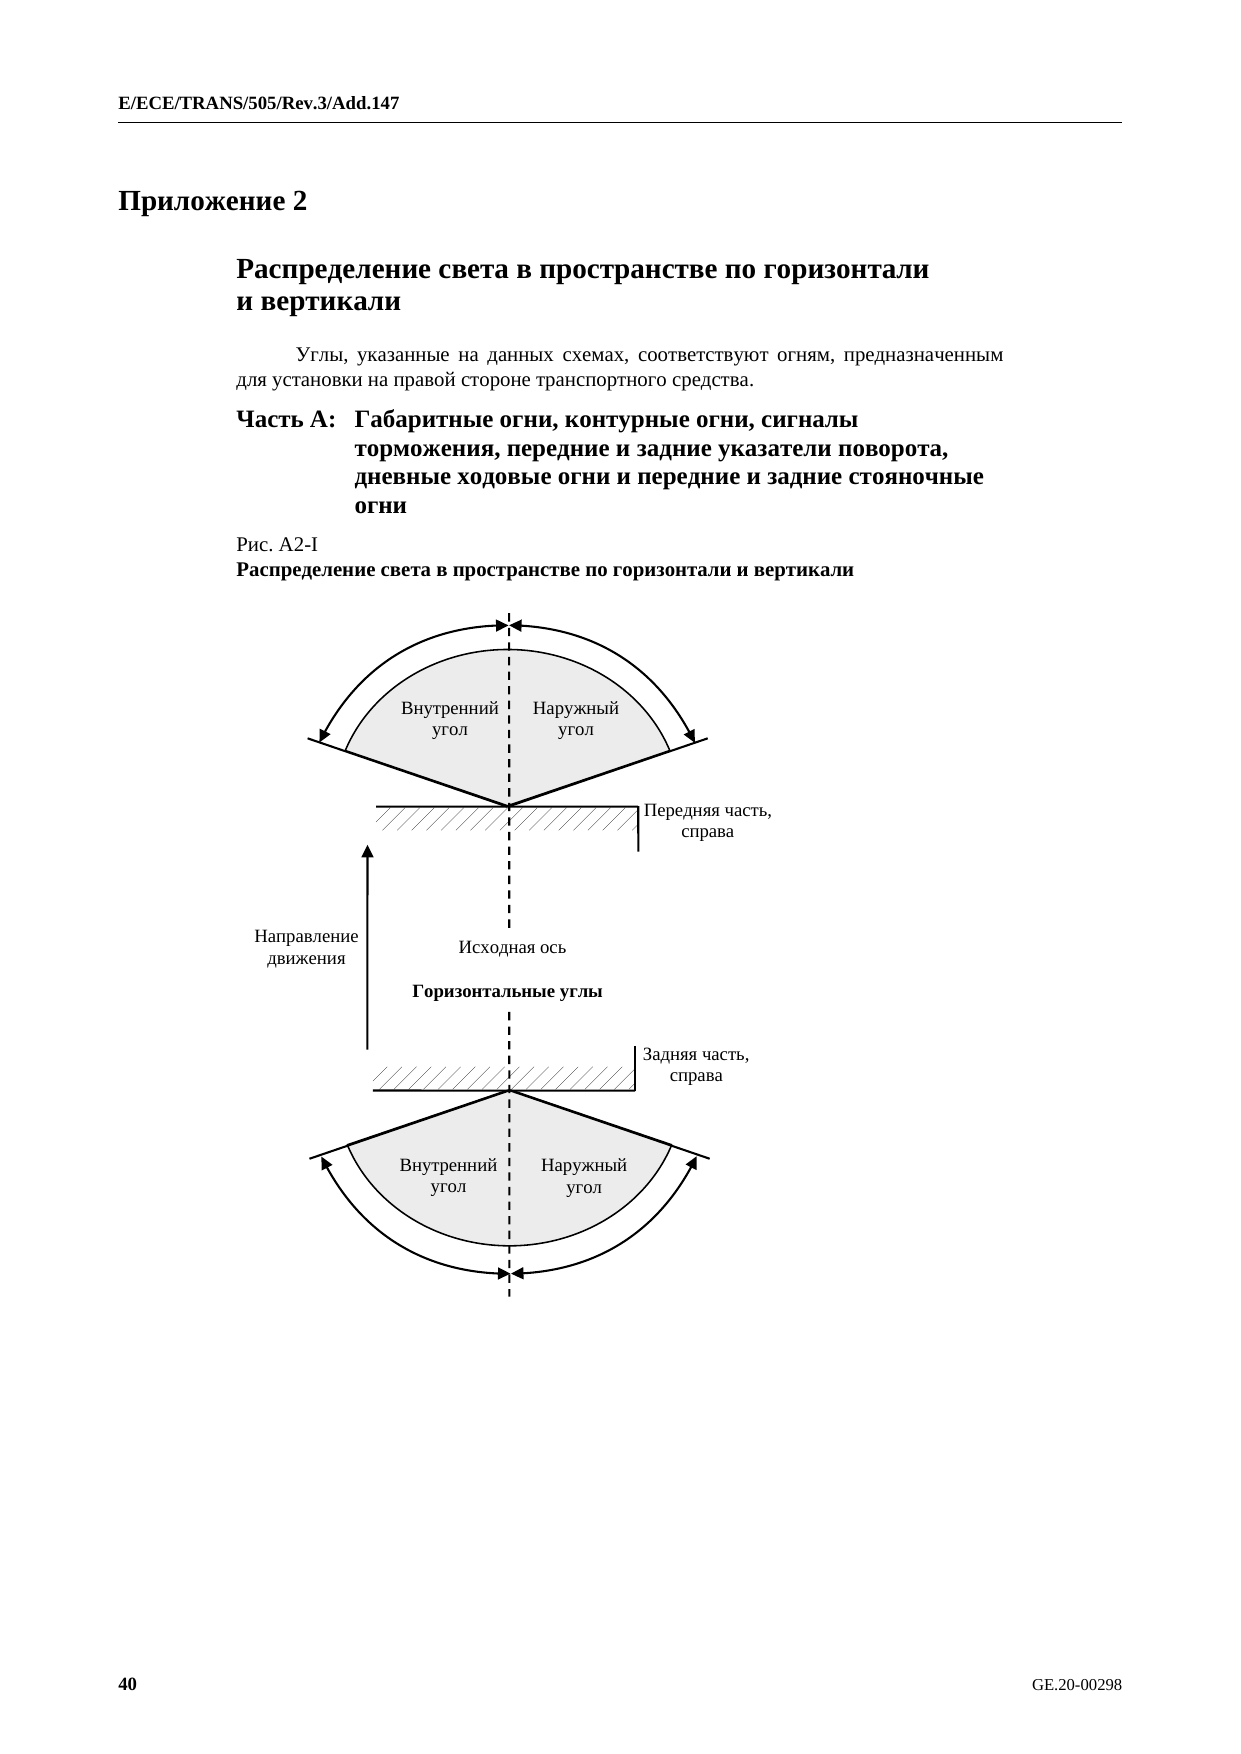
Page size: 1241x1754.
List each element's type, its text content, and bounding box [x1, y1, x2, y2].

text Часть А: Габаритные огни, контурные огни, сигналы торможения, передние и задние указатели поворота, дневные ходовые огни и передние и задние стояночные огни [236, 404, 1004, 519]
text Приложение 2 [118, 185, 1004, 216]
text Рис. A2-I Распределение света в пространстве по горизонтали и вертикали [236, 531, 1122, 581]
text Углы, указанные на данных схемах, соответствуют огням, предназначенным для установки на правой стороне транспортного средства. [236, 341, 1004, 391]
text Распределение света в пространстве по горизонтали и вертикали [118, 254, 1004, 316]
